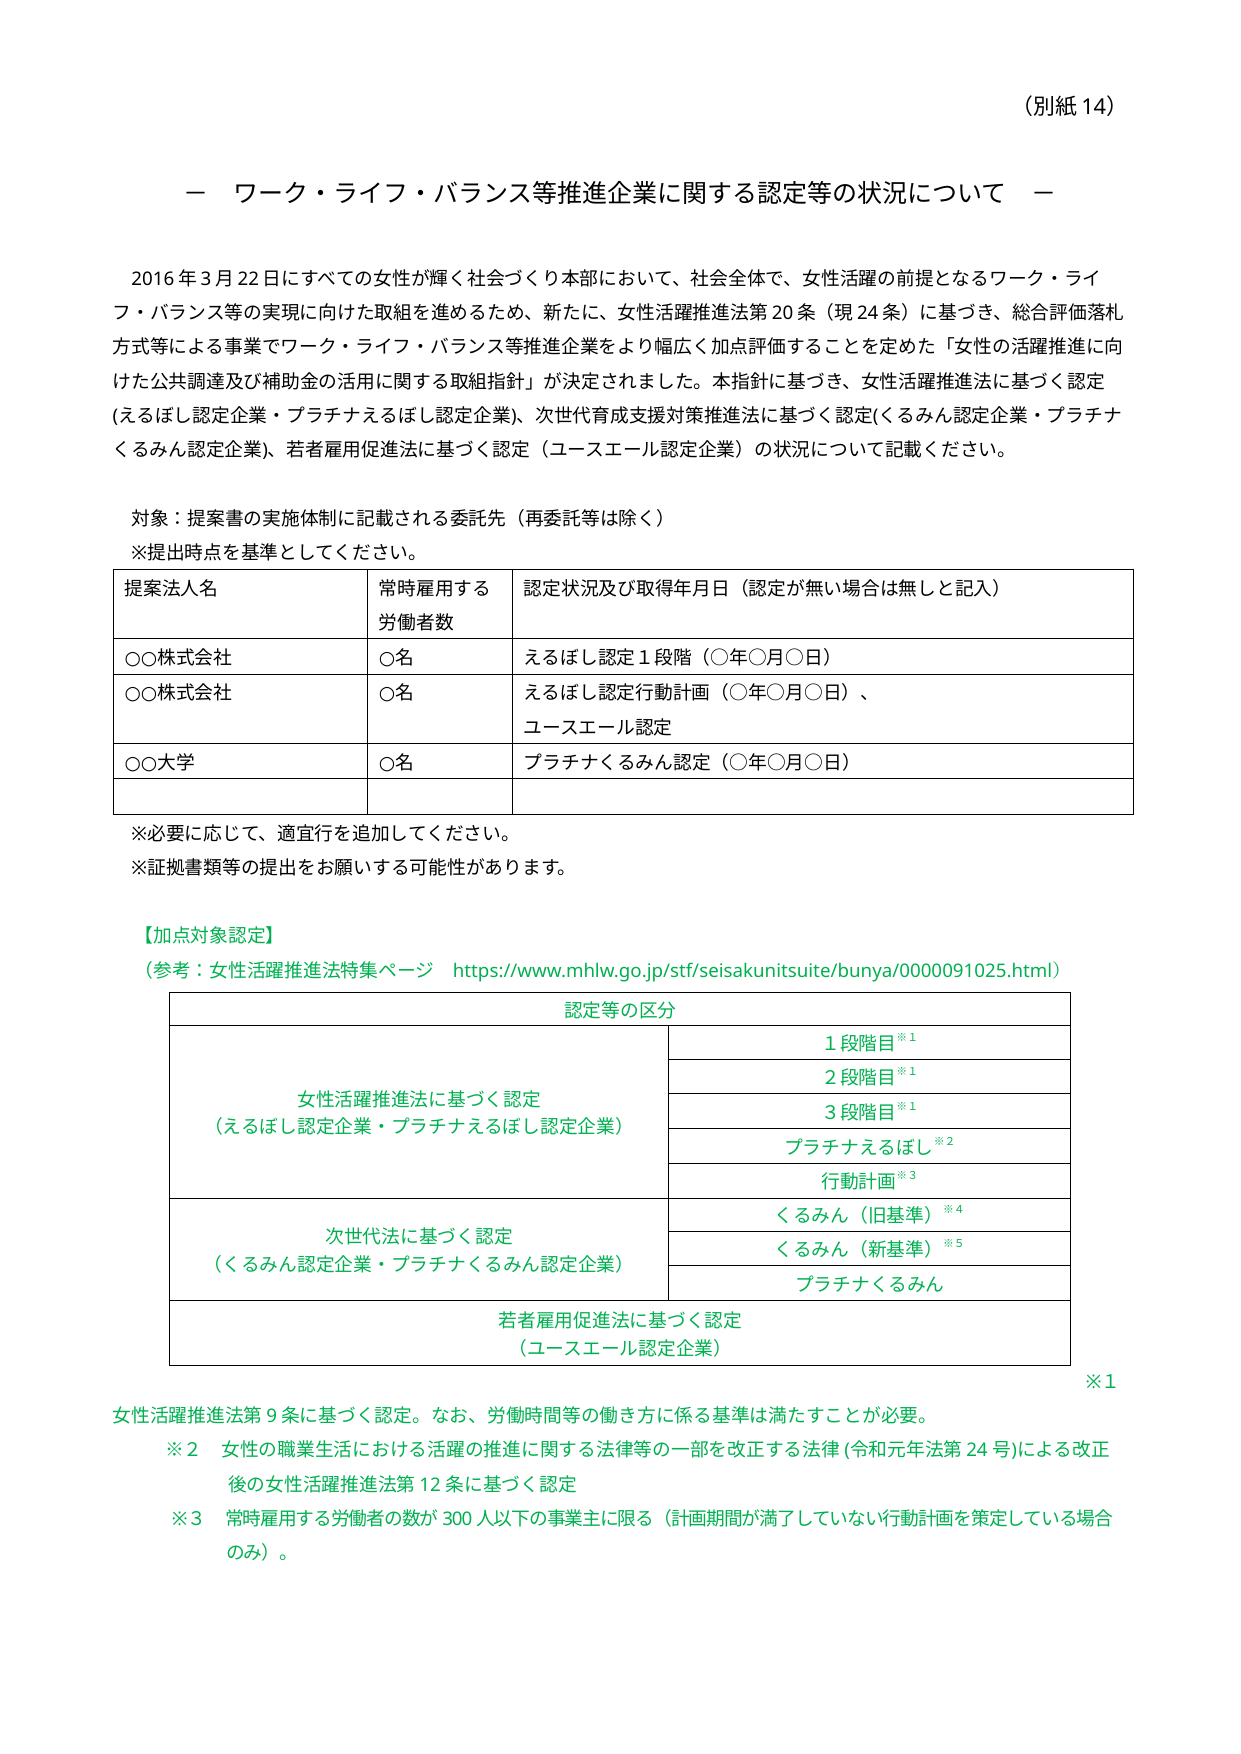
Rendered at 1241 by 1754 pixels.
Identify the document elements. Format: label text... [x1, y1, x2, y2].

table_cell ２段階目※１ [669, 1060, 1070, 1093]
table_cell 若者雇用促進法に基づく認定 （ユースエール認定企業） [170, 1301, 1070, 1365]
table_cell えるぼし認定１段階（○年○月○日） [513, 639, 1133, 673]
table_cell プラチナえるぼし※２ [669, 1129, 1070, 1163]
table_cell 次世代法に基づく認定 （くるみん認定企業・プラチナくるみん認定企業） [170, 1199, 668, 1300]
table_cell ○名 [368, 639, 512, 673]
text ※３ 常時雇用する労働者の数が300 人以下の事業主に限る（計画期間が満了していない行動計画を策定している場合のみ）。 [172, 1500, 1128, 1569]
table_cell 行動計画※３ [669, 1164, 1070, 1197]
table_cell くるみん（旧基準）※４ [669, 1199, 1070, 1231]
text 対象：提案書の実施体制に記載される委託先（再委託等は除く） [112, 500, 1128, 534]
table_header 提案法人名 [114, 570, 367, 638]
table_cell 女性活躍推進法に基づく認定 （えるぼし認定企業・プラチナえるぼし認定企業） [170, 1026, 668, 1197]
text ※１ 女性活躍推進法第9条に基づく認定。なお、労働時間等の働き方に係る基準は満たすことが必要。 [112, 1363, 1128, 1432]
table_cell ３段階目※１ [669, 1094, 1070, 1128]
table_header 常時雇用する労働者数 [368, 570, 512, 638]
table_cell [114, 779, 367, 814]
table_cell プラチナくるみん認定（○年○月○日） [513, 744, 1133, 778]
text ※提出時点を基準としてください。 [112, 534, 1128, 568]
text ※証拠書類等の提出をお願いする可能性があります。 [112, 849, 1128, 883]
text ※２ 女性の職業生活における活躍の推進に関する法律等の一部を改正する法律 (令和元年法第24 号)による改正後の女性活躍推進法第12 条に基づく認定 [142, 1432, 1128, 1500]
text 【加点対象認定】 [134, 917, 1128, 952]
text （参考：女性活躍推進法特集ページ https://www.mhlw.go.jp/stf/seisakunitsuite/bunya/0000091025.html） [134, 952, 1128, 986]
text － ワーク・ライフ・バランス等推進企業に関する認定等の状況について － [112, 157, 1128, 226]
table_cell [513, 779, 1133, 814]
text ※必要に応じて、適宜行を追加してください。 [112, 815, 1128, 849]
table_cell １段階目※１ [669, 1026, 1070, 1059]
table_cell ○名 [368, 744, 512, 778]
table_header 認定状況及び取得年月日（認定が無い場合は無しと記入） [513, 570, 1133, 638]
table_cell [368, 779, 512, 814]
table_cell えるぼし認定行動計画（○年○月○日）、 ユースエール認定 [513, 675, 1133, 743]
table_cell プラチナくるみん [669, 1266, 1070, 1300]
table_cell くるみん（新基準）※５ [669, 1232, 1070, 1265]
table_cell ○○株式会社 [114, 675, 367, 743]
table_cell ○○大学 [114, 744, 367, 778]
text 2016年3月22日にすべての女性が輝く社会づくり本部において、社会全体で、女性活躍の前提となるワーク・ライフ・バランス等の実現に向けた取組を進めるため、新たに、女性活躍推進法第20条（現24条）に基づき、総合評価落札方式等による事業でワーク・ライフ・バランス等推進企業をより幅広く加点評価することを定めた「女性の活躍推進に向けた公共調達及び補助金の活用に関する取組指針」が決定されました。本指針に基づき、女性活躍推進法に基づく認定(えるぼし認定企業・プラチナえるぼし認定企業)、次世代育成支援対策推進法に基づく認定(くるみん認定企業・プラチナくるみん認定企業)、若者雇用促進法に基づく認定（ユースエール認定企業）の状況について記載ください。 [112, 260, 1128, 466]
table_cell ○○株式会社 [114, 639, 367, 673]
table_cell ○名 [368, 675, 512, 743]
table_header 認定等の区分 [170, 993, 1070, 1025]
